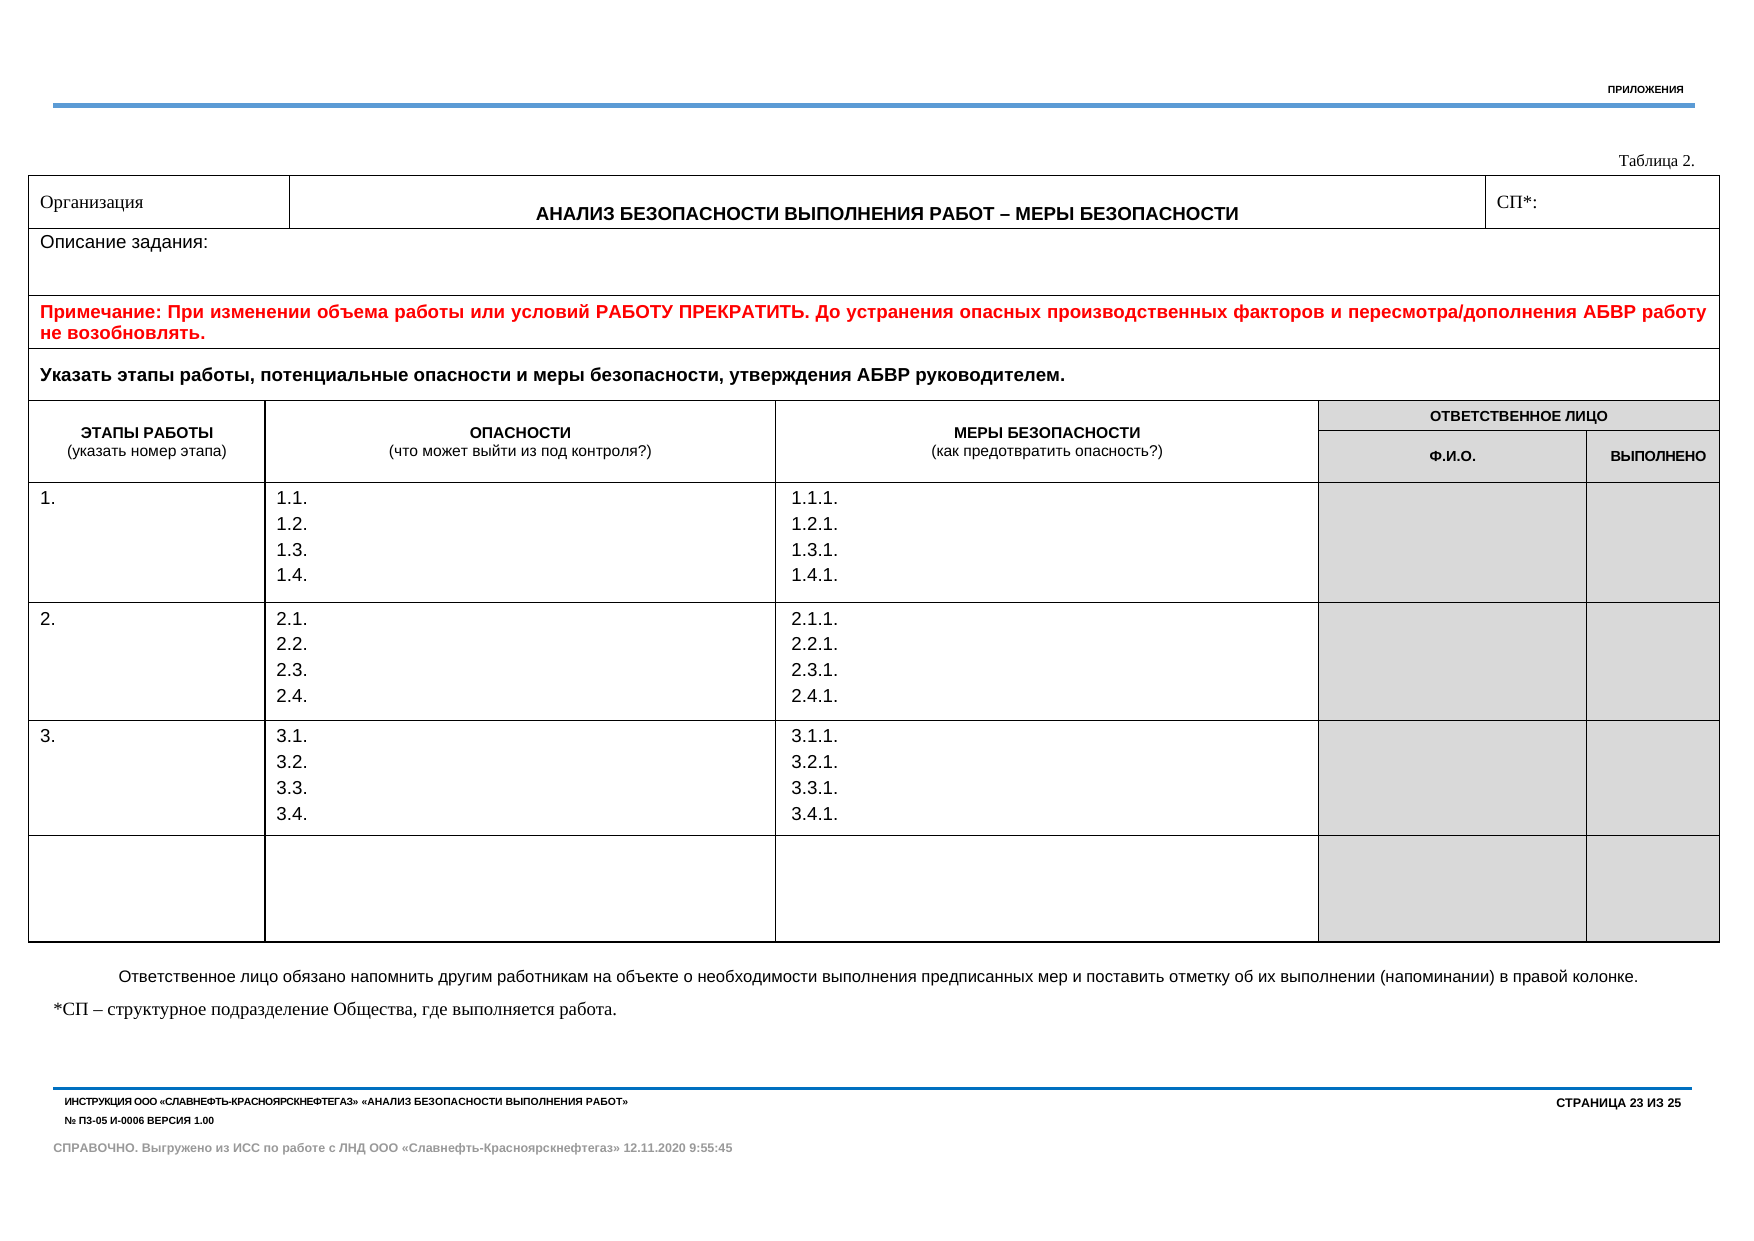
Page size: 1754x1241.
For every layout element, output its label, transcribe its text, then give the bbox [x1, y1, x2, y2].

table_cell 3.1.1. 3.2.1. 3.3.1. 3.4.1. [776, 721, 1318, 835]
table_cell Ф.И.О. [1319, 431, 1586, 482]
table_cell [1587, 721, 1719, 835]
table_cell Описание задания: [29, 229, 1719, 295]
table_cell [29, 721, 264, 835]
table_header Организация [29, 176, 289, 228]
table_cell Указать этапы работы, потенциальные опасности и меры безопасности, утверждения АБВР руководителем. [29, 349, 1719, 400]
table_cell Выполнено [1587, 431, 1719, 482]
table_cell [1587, 836, 1719, 941]
table_cell ОПАСНОСТИ (что может выйти из под контроля?) [266, 401, 775, 482]
table_cell [1587, 603, 1719, 720]
table_header СП*: [1486, 176, 1719, 228]
table_cell [1319, 603, 1586, 720]
table_cell Примечание: При изменении объема работы или условий РАБОТУ ПРЕКРАТИТЬ. До устранения опасных производственных факторов и пересмотра/дополнения АБВР работу не возобновлять. [29, 296, 1719, 348]
table_cell 2.1.1. 2.2.1. 2.3.1. 2.4.1. [776, 603, 1318, 720]
table_cell [266, 836, 775, 941]
table_cell [29, 483, 264, 602]
table_header АНАЛИЗ БЕЗОПАСНОСТИ ВЫПОЛНЕНИЯ РАБОТ – МЕРЫ БЕЗОПАСНОСТИ [290, 176, 1485, 228]
table_cell [29, 836, 264, 941]
table_cell [1319, 483, 1586, 602]
text Таблица 2. [53, 151, 1695, 170]
table_cell [266, 603, 775, 720]
table_cell [1587, 483, 1719, 602]
table_cell ОТВЕТСТВЕННОЕ ЛИЦО [1319, 401, 1719, 430]
table_cell [776, 836, 1318, 941]
table_cell ЭТАПЫ РАБОТЫ (указать номер этапа) [29, 401, 264, 482]
table_cell МЕРЫ БЕЗОПАСНОСТИ (как предотвратить опасность?) [776, 401, 1318, 482]
table_cell 1.1.1. 1.2.1. 1.3.1. 1.4.1. [776, 483, 1318, 602]
table_cell [1319, 836, 1586, 941]
table_cell [266, 721, 775, 835]
table_cell [29, 603, 264, 720]
text *СП – структурное подразделение Общества, где выполняется работа. [53, 997, 1695, 1019]
table_cell [266, 483, 775, 602]
table_cell [1319, 721, 1586, 835]
